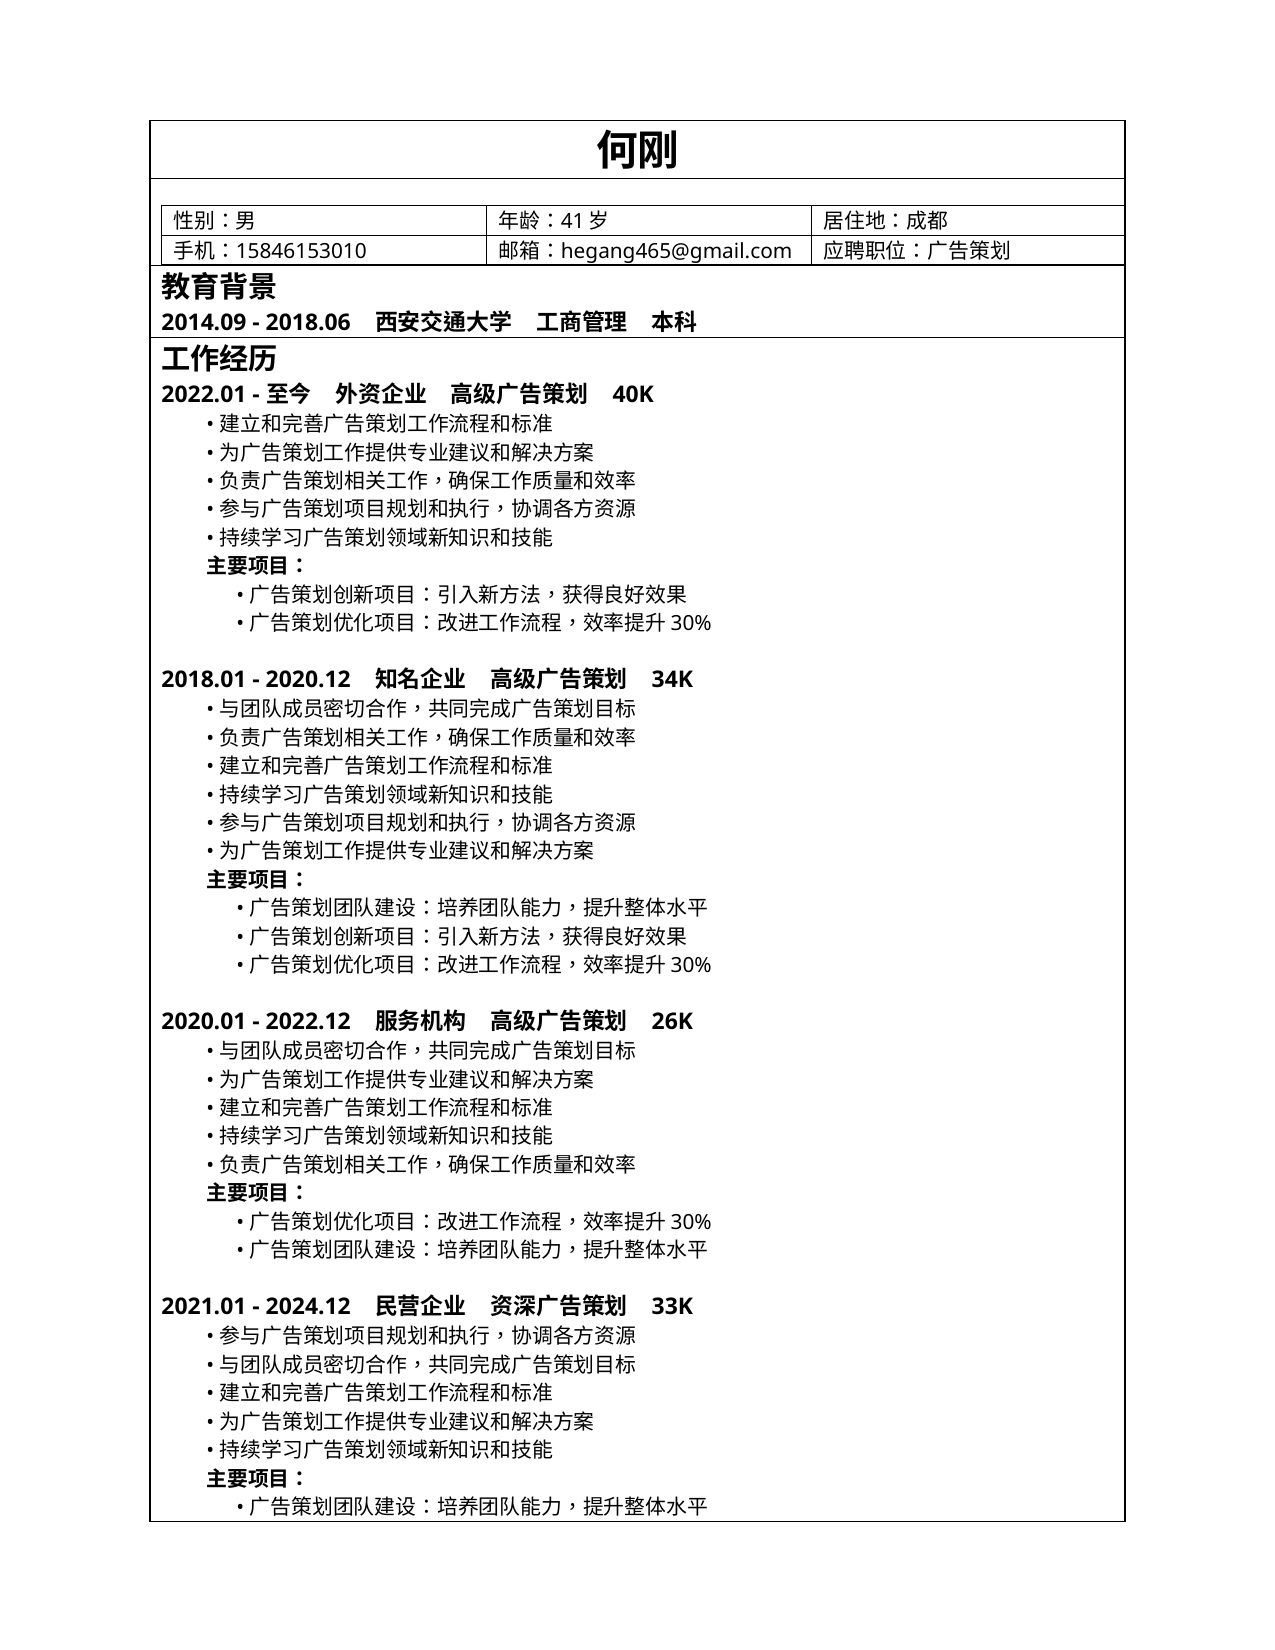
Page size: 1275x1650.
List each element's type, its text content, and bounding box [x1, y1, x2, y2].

table_header 何刚 [151, 121, 1124, 178]
table_cell [151, 179, 1124, 265]
table_cell 教育背景 2014.09 - 2018.06 西安交通大学 工商管理 本科 [151, 266, 1124, 337]
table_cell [151, 338, 1124, 1521]
